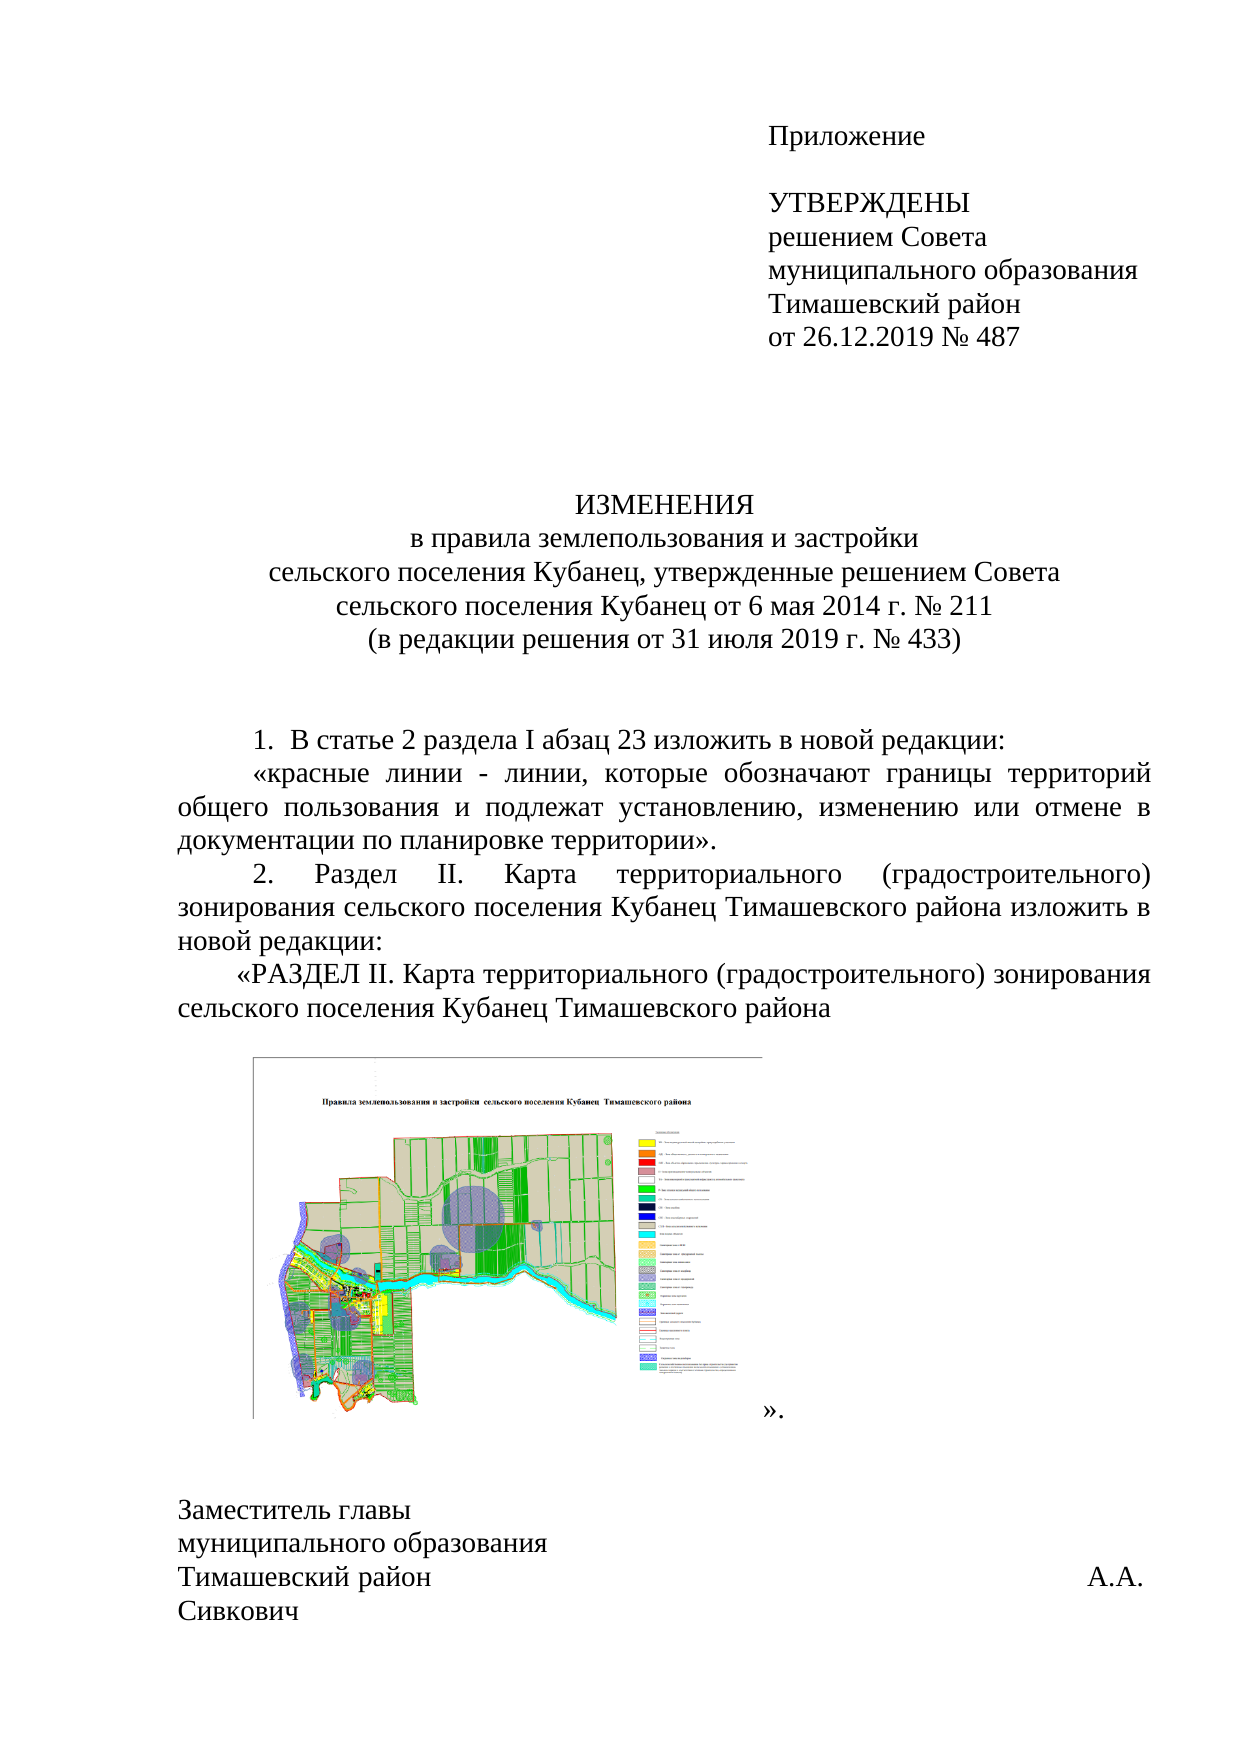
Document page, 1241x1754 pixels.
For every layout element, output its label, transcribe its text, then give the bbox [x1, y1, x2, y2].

text в правила землепользования и застройки [177, 521, 1152, 554]
text Заместитель главы [177, 1492, 1152, 1526]
text «красные линии - линии, которые обозначают границы территорий общего пользования и подлежат установлению, изменению или отмене в документации по планировке территории». [177, 755, 1152, 856]
text муниципального образования [177, 1526, 1152, 1559]
text Тимашевский район А.А. Сивкович [177, 1559, 1152, 1626]
text УТВЕРЖДЕНЫ [768, 185, 1152, 219]
text «РАЗДЕЛ II. Карта территориального (градостроительного) зонирования сельского поселения Кубанец Тимашевского района [177, 957, 1152, 1024]
text ИЗМЕНЕНИЯ [177, 487, 1152, 521]
text сельского поселения Кубанец, утвержденные решением Совета [177, 554, 1152, 588]
text от 26.12.2019 № 487 [768, 319, 1152, 353]
text 2. Раздел II. Карта территориального (градостроительного) зонирования сельского поселения Кубанец Тимашевского района изложить в новой редакции: [177, 856, 1152, 957]
text Приложение [768, 118, 1152, 152]
picture [252, 1057, 763, 1419]
list В статье 2 раздела I абзац 23 изложить в новой редакции: [252, 722, 1152, 755]
text (в редакции решения от 31 июля 2019 г. № 433) [177, 621, 1152, 655]
text решением Совета муниципального образования Тимашевский район [768, 219, 1152, 319]
text сельского поселения Кубанец от 6 мая 2014 г. № 211 [177, 588, 1152, 621]
